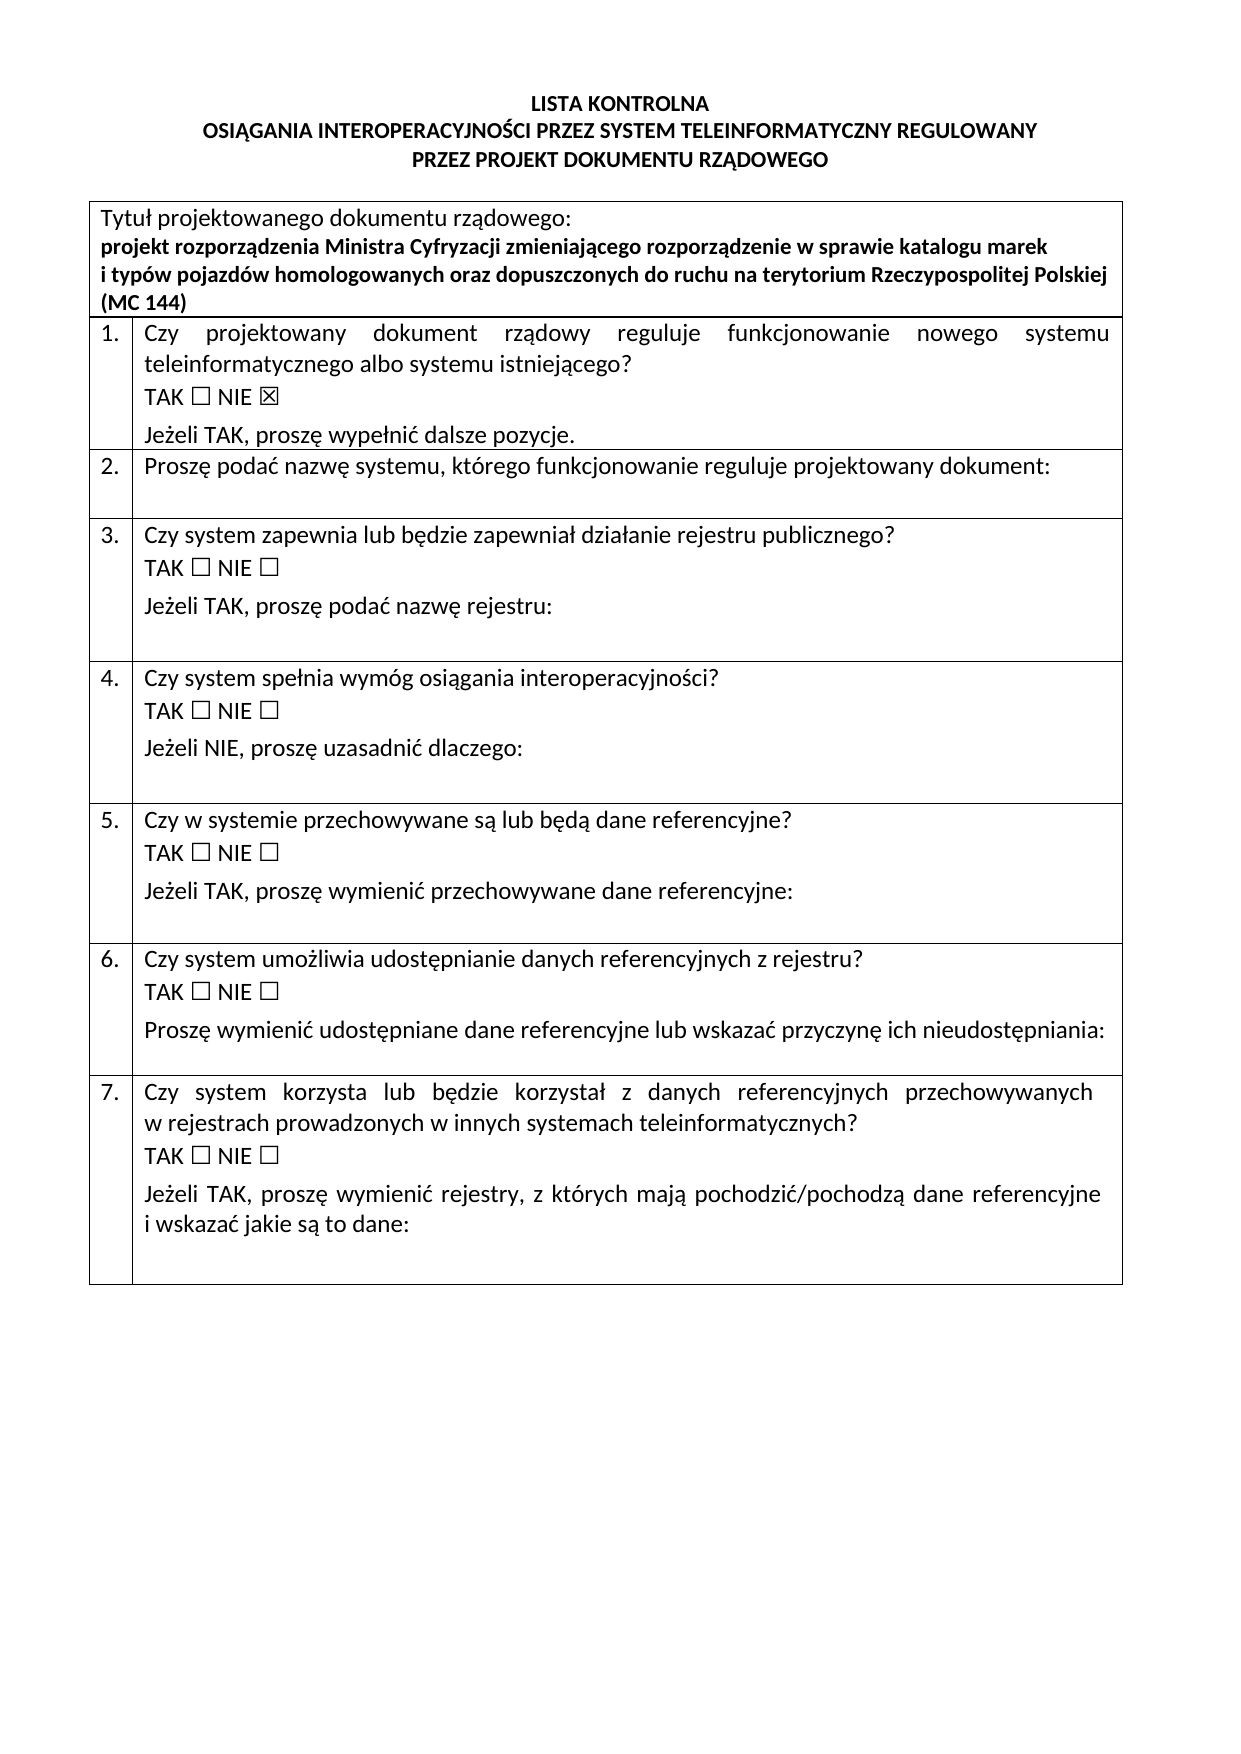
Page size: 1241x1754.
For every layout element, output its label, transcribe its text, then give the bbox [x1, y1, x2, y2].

table_cell [90, 519, 132, 661]
table_cell Czy system umożliwia udostępnianie danych referencyjnych z rejestru? TAK NIE Proszę wymienić udostępniane dane referencyjne lub wskazać przyczynę ich nieudostępniania: [133, 944, 1122, 1075]
text LISTA KONTROLNA OSIĄGANIA INTEROPERACYJNOŚCI PRZEZ SYSTEM TELEINFORMATYCZNY REGULOWANY [89, 89, 1152, 145]
table_cell [90, 662, 132, 803]
table_cell [90, 318, 132, 449]
table_cell Czy w systemie przechowywane są lub będą dane referencyjne? TAK NIE Jeżeli TAK, proszę wymienić przechowywane dane referencyjne: [133, 804, 1122, 942]
table_cell [90, 1076, 132, 1284]
table_cell [90, 944, 132, 1075]
table_cell [90, 450, 132, 518]
text PRZEZ PROJEKT DOKUMENTU RZĄDOWEGO [89, 145, 1152, 173]
table_cell Czy system korzysta lub będzie korzystał z danych referencyjnych przechowywanych w rejestrach prowadzonych w innych systemach teleinformatycznych? TAK NIE Jeżeli TAK, proszę wymienić rejestry, z których mają pochodzić/pochodzą dane referencyjne i wskazać jakie są to dane: [133, 1076, 1122, 1284]
table_cell [90, 804, 132, 942]
table_cell Proszę podać nazwę systemu, którego funkcjonowanie reguluje projektowany dokument: [133, 450, 1122, 518]
table_cell Czy projektowany dokument rządowy reguluje funkcjonowanie nowego systemu teleinformatycznego albo systemu istniejącego? TAK NIE Jeżeli TAK, proszę wypełnić dalsze pozycje. [133, 318, 1122, 449]
table_cell Czy system spełnia wymóg osiągania interoperacyjności? TAK NIE Jeżeli NIE, proszę uzasadnić dlaczego: [133, 662, 1122, 803]
table_header Tytuł projektowanego dokumentu rządowego: projekt rozporządzenia Ministra Cyfryzacji zmieniającego rozporządzenie w sprawie katalogu marek i typów pojazdów homologowanych oraz dopuszczonych do ruchu na terytorium Rzeczypospolitej Polskiej (MC 144) [90, 202, 1122, 316]
table_cell Czy system zapewnia lub będzie zapewniał działanie rejestru publicznego? TAK NIE Jeżeli TAK, proszę podać nazwę rejestru: [133, 519, 1122, 661]
